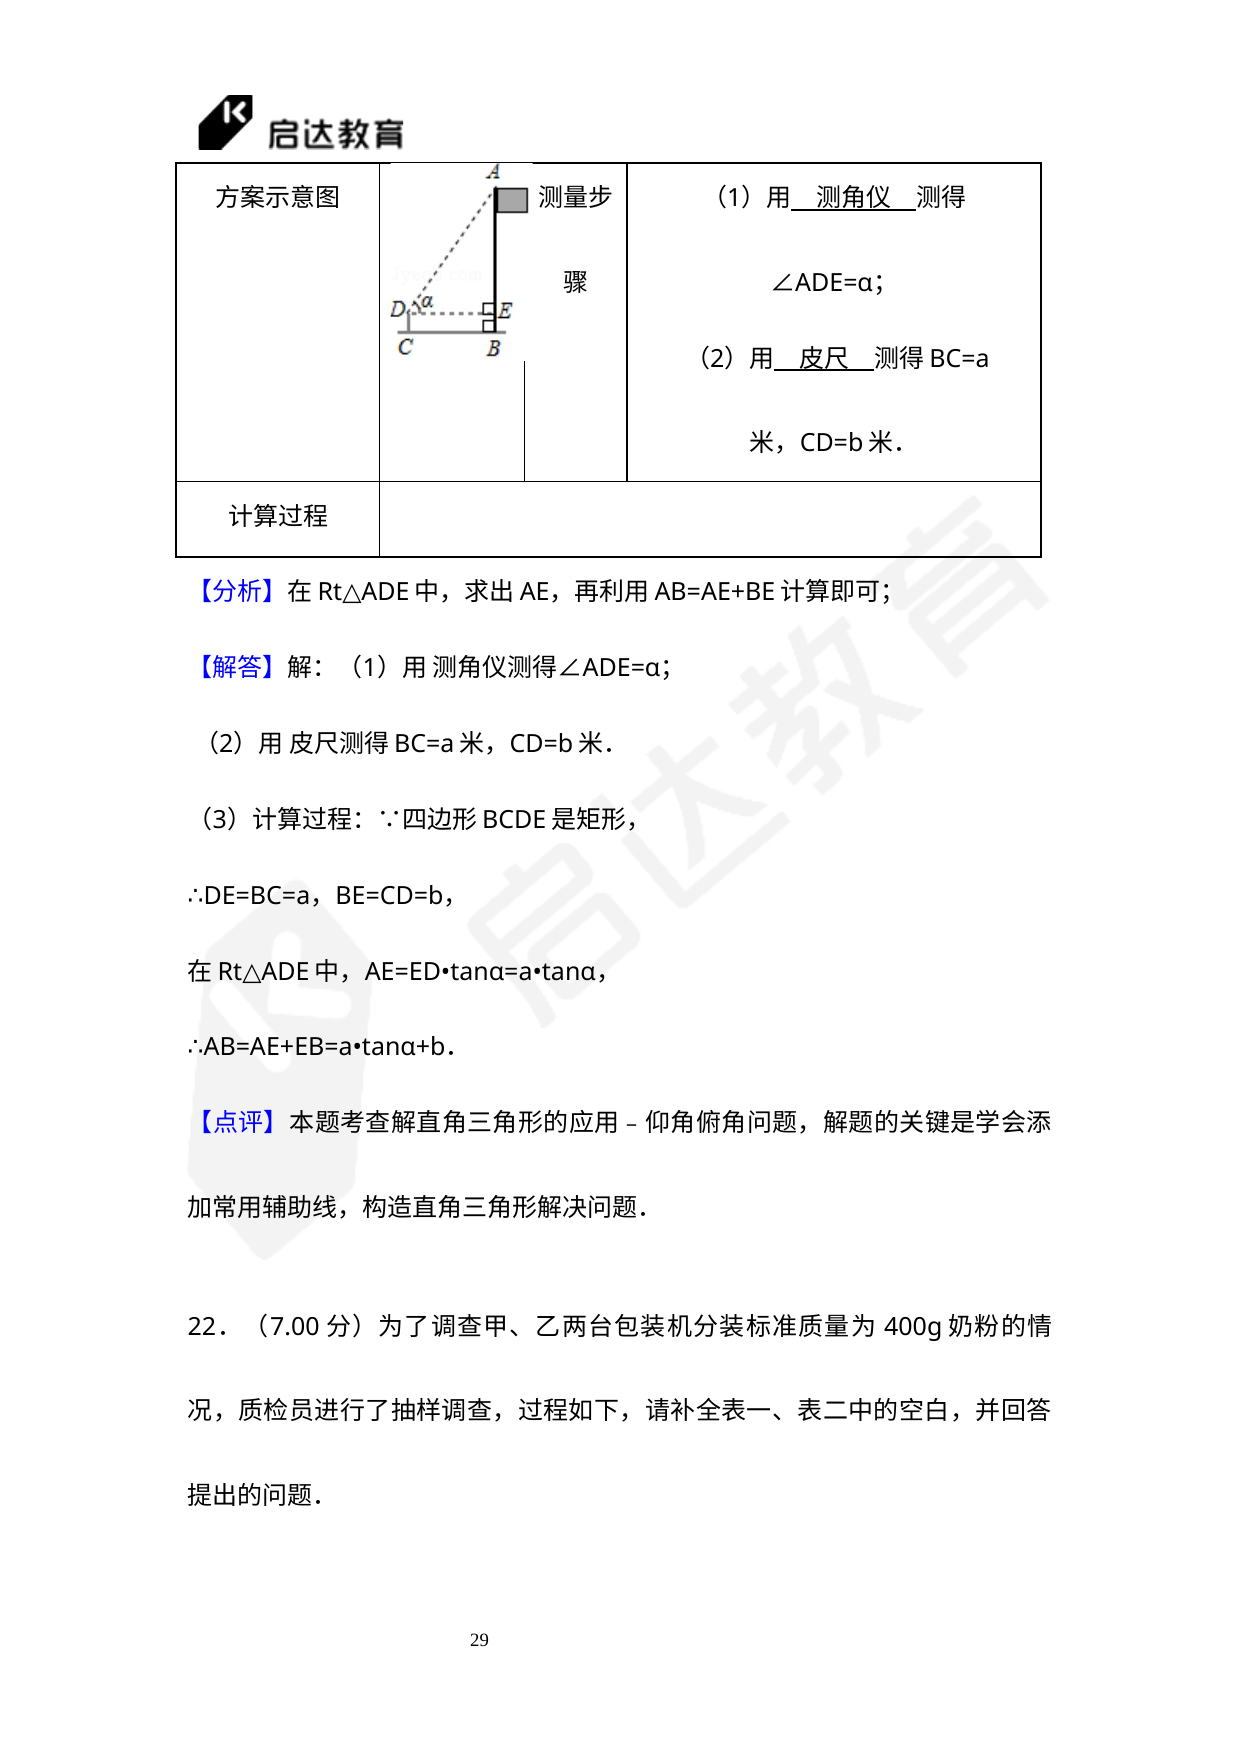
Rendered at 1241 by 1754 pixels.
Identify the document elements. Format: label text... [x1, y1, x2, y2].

text （2）用 皮尺测得BC=a米，CD=b米． [187, 709, 1053, 774]
table_cell 测量步骤 [525, 164, 626, 481]
text 【点评】本题考查解直角三角形的应用﹣仰角俯角问题，解题的关键是学会添加常用辅助线，构造直角三角形解决问题． [187, 1088, 1053, 1238]
picture [390, 163, 533, 361]
picture [198, 95, 404, 150]
table_cell （1）用 测角仪 测得∠ADE=α； （2）用 皮尺 测得BC=a米，CD=b米． [628, 164, 1040, 481]
text 在Rt△ADE中，AE=ED•tanα=a•tanα， [187, 937, 1053, 1002]
text ∴DE=BC=a，BE=CD=b， [187, 861, 1053, 926]
text 【分析】在Rt△ADE中，求出AE，再利用AB=AE+BE计算即可； [187, 557, 1053, 622]
table_cell 方案示意图 [177, 164, 379, 481]
table_cell [380, 482, 1040, 556]
table_cell 计算过程 [177, 482, 379, 556]
text （3）计算过程：∵四边形BCDE是矩形， [187, 785, 1053, 850]
text 【解答】解：（1）用 测角仪测得∠ADE=α； [187, 633, 1053, 698]
text 22．（7.00分）为了调查甲、乙两台包装机分装标准质量为400g奶粉的情况，质检员进行了抽样调查，过程如下，请补全表一、表二中的空白，并回答提出的问题． [187, 1292, 1053, 1526]
text ∴AB=AE+EB=a•tanα+b． [187, 1012, 1053, 1077]
table_cell [380, 164, 524, 481]
